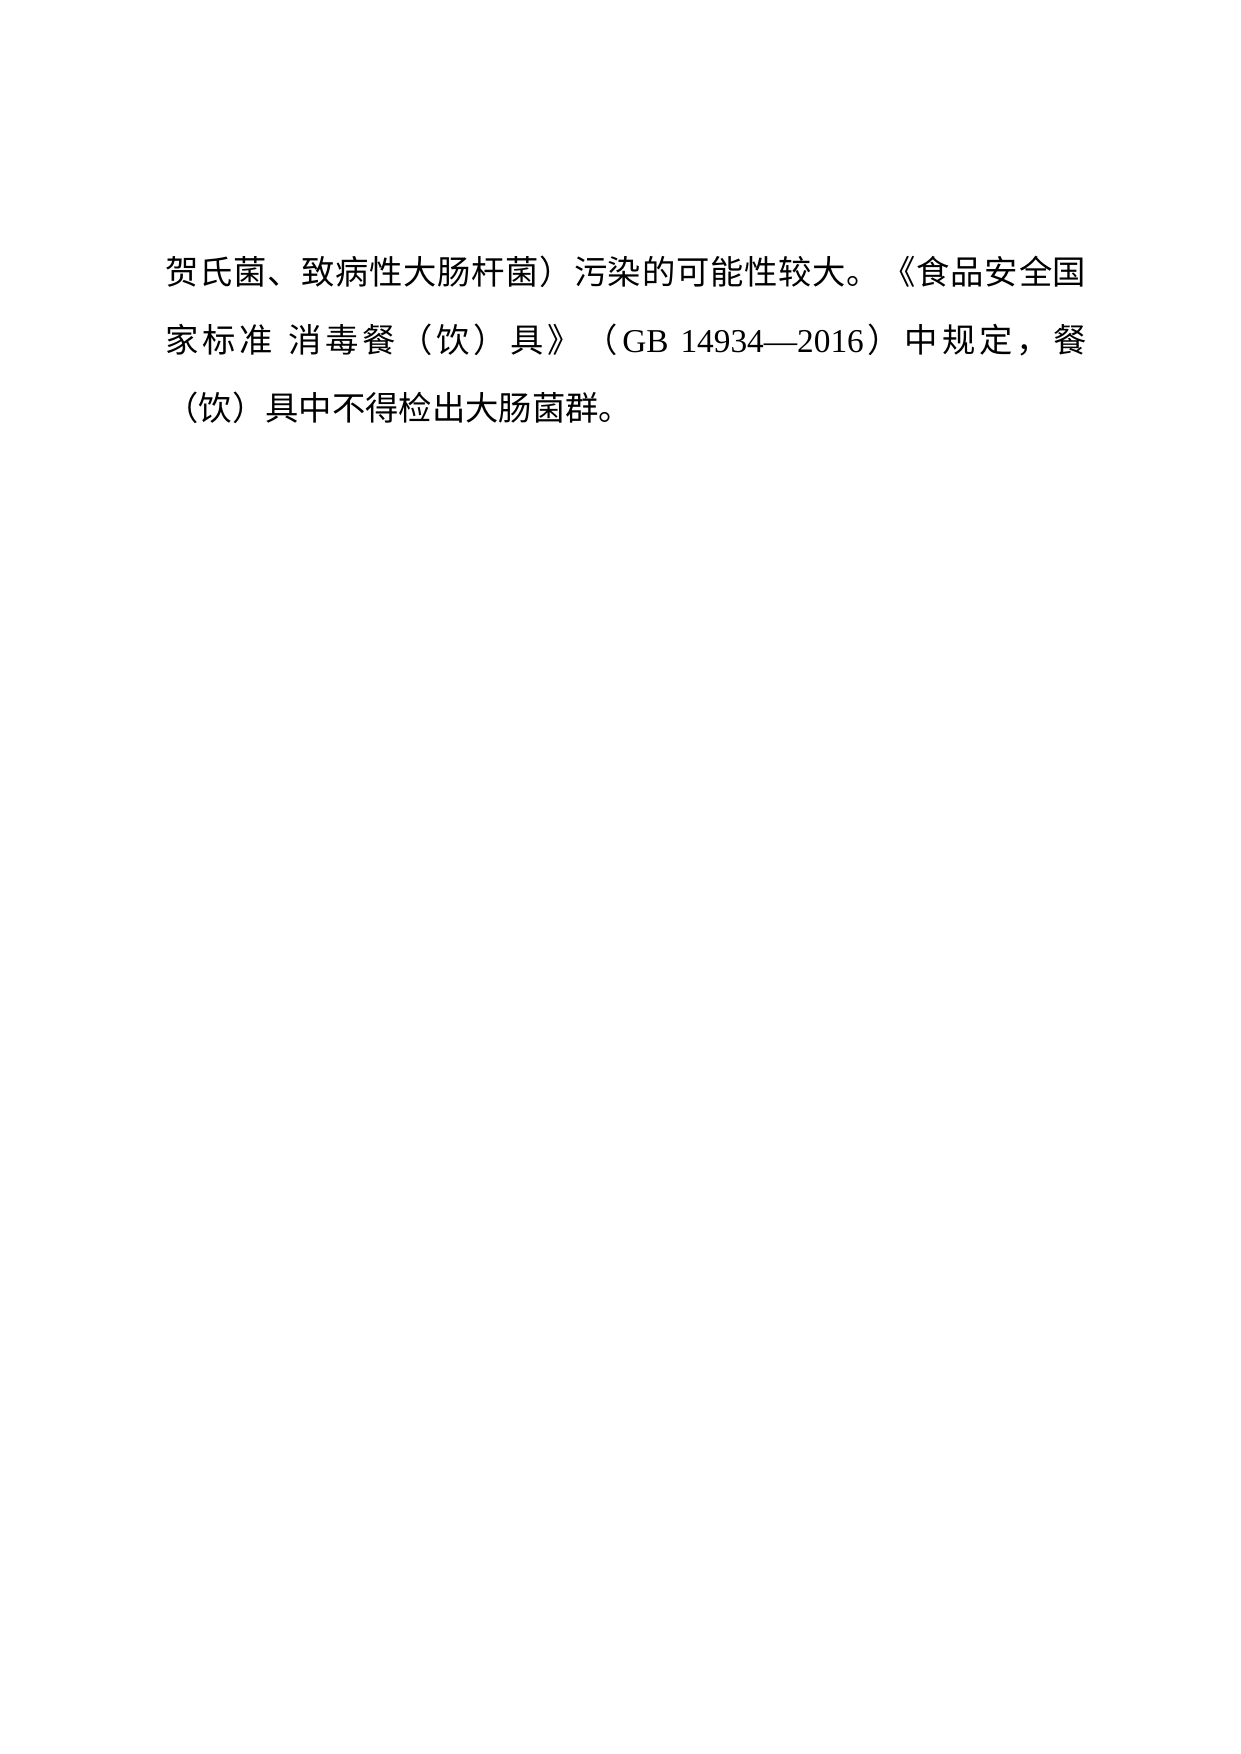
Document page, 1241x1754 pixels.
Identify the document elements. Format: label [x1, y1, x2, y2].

text [165, 236, 1087, 440]
